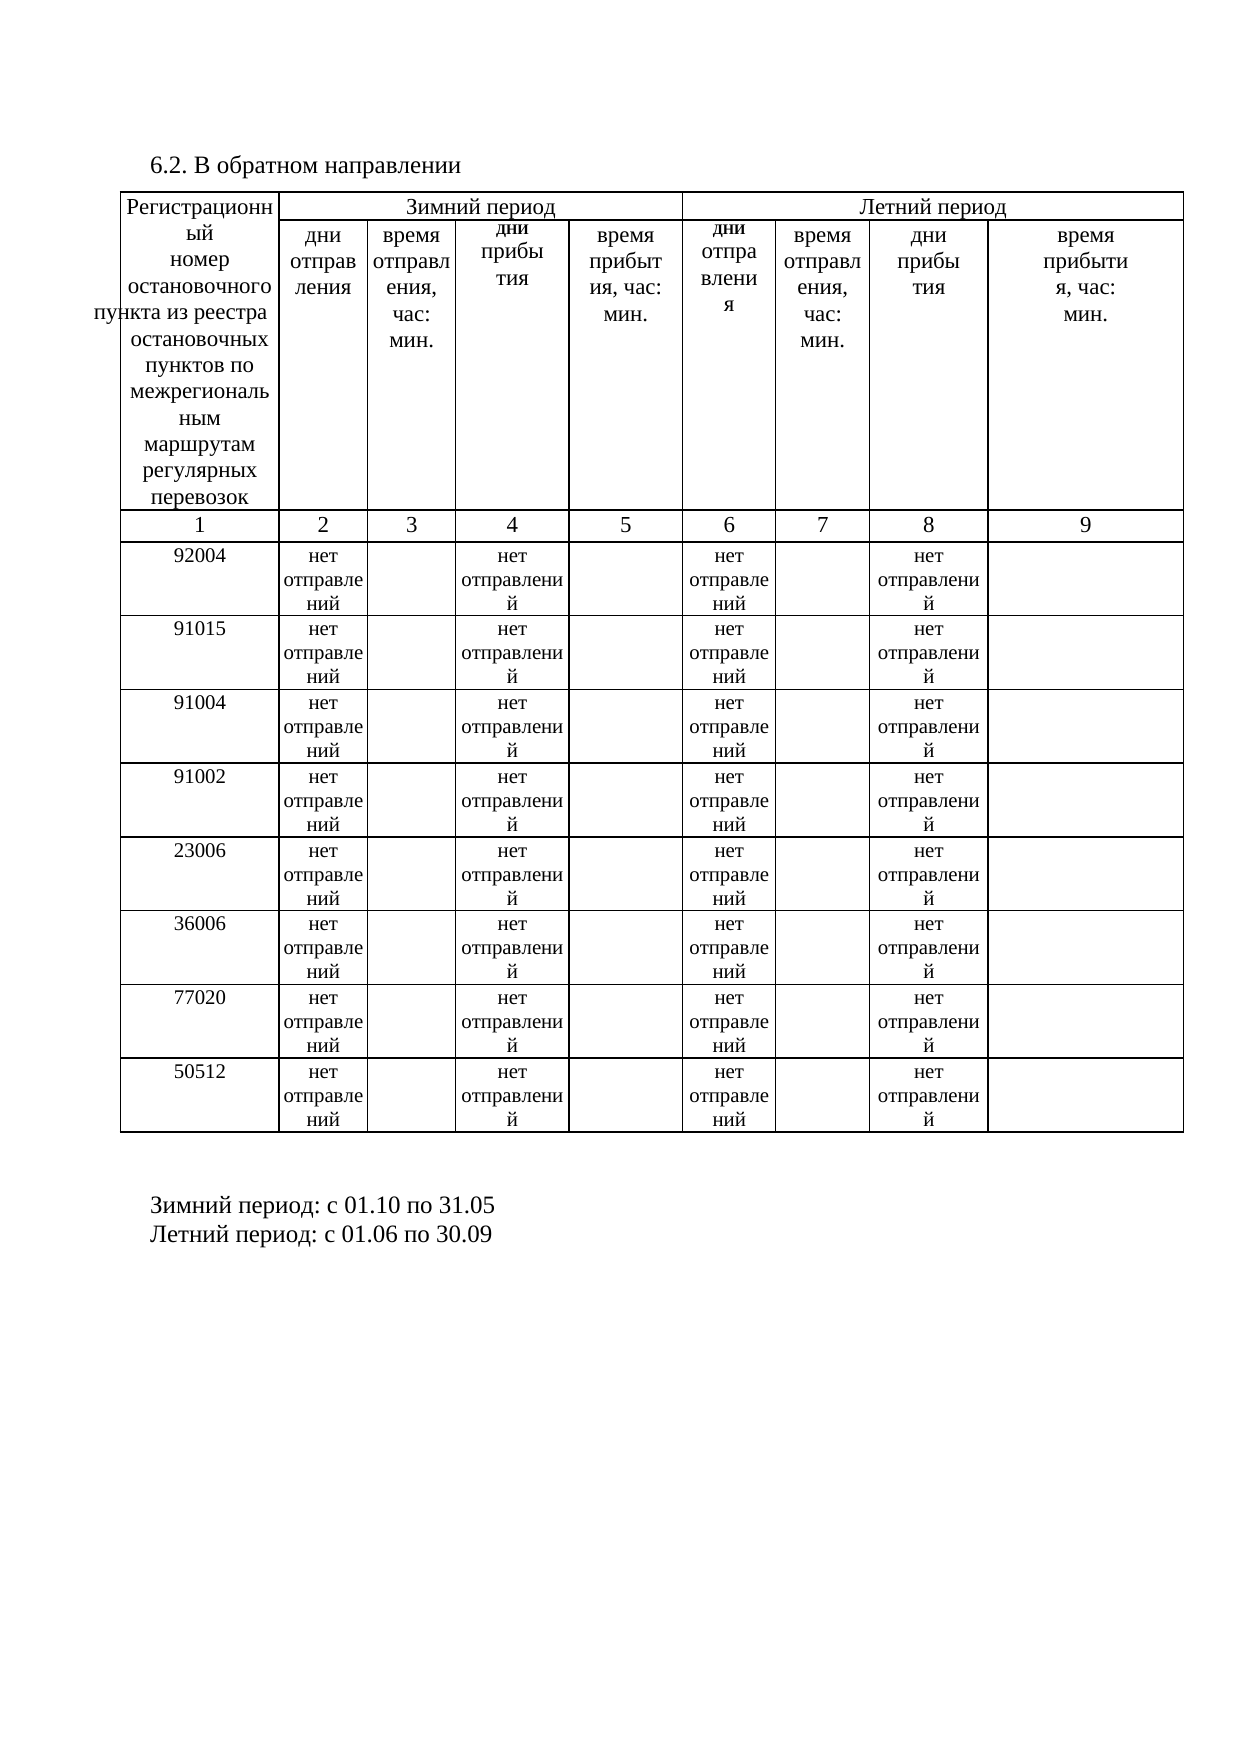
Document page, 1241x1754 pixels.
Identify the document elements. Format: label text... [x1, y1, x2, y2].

table_cell [776, 985, 869, 1057]
table_cell нет отправлений [870, 985, 987, 1057]
table_cell [570, 690, 682, 762]
table_cell ДНИ прибы тия [456, 221, 568, 509]
table_cell [776, 764, 869, 836]
table_cell нет отправлений [870, 1059, 987, 1131]
table_cell 91004 [121, 690, 278, 762]
table_cell нет отправлений [280, 985, 367, 1057]
table_cell [776, 838, 869, 910]
table_cell нет отправлений [683, 543, 775, 615]
table_cell нет отправлений [456, 1059, 568, 1131]
table_cell нет отправлений [683, 838, 775, 910]
table_cell нет отправлений [280, 616, 367, 688]
table_cell нет отправлений [683, 1059, 775, 1131]
table_cell [776, 616, 869, 688]
table_cell 9 [989, 511, 1183, 541]
table_cell нет отправлений [683, 616, 775, 688]
table_cell [989, 764, 1183, 836]
table_cell 8 [870, 511, 987, 541]
table_cell нет отправлений [683, 911, 775, 983]
table_cell [570, 838, 682, 910]
table_cell [989, 985, 1183, 1057]
table_cell [368, 543, 455, 615]
table_cell [989, 838, 1183, 910]
table_header Регистрационный номер остановочного пункта из реестра остановочных пунктов по межрегиональным маршрутам регулярных перевозок [121, 193, 278, 509]
table_cell дни отправ ления [280, 221, 367, 509]
table_cell нет отправлений [280, 1059, 367, 1131]
table_cell ДНИ отпра влени я [683, 221, 775, 509]
table_cell нет отправлений [456, 911, 568, 983]
table_cell [989, 911, 1183, 983]
table_cell нет отправлений [280, 838, 367, 910]
table_cell 92004 [121, 543, 278, 615]
table_cell нет отправлений [280, 911, 367, 983]
table_cell [776, 911, 869, 983]
table_cell нет отправлений [683, 690, 775, 762]
table_cell время отправл ения, час: мин. [368, 221, 455, 509]
table_cell нет отправлений [870, 911, 987, 983]
table_cell [570, 1059, 682, 1131]
text Зимний период: с 01.10 по 31.05 [150, 1190, 1090, 1219]
table_cell [368, 911, 455, 983]
table_cell 1 [121, 511, 278, 541]
table_cell нет отправлений [456, 543, 568, 615]
table_cell 4 [456, 511, 568, 541]
table_cell [989, 690, 1183, 762]
table_cell [368, 838, 455, 910]
table_cell [570, 764, 682, 836]
table_cell [570, 911, 682, 983]
table_cell 6 [683, 511, 775, 541]
table_header Зимний период [280, 193, 682, 219]
table_cell нет отправлений [456, 690, 568, 762]
table_cell 77020 [121, 985, 278, 1057]
table_cell нет отправлений [456, 616, 568, 688]
table_cell нет отправлений [456, 764, 568, 836]
table_cell [368, 764, 455, 836]
table_cell 5 [570, 511, 682, 541]
table_cell [570, 985, 682, 1057]
table_cell нет отправлений [280, 543, 367, 615]
table_cell нет отправлений [683, 764, 775, 836]
table_cell [368, 616, 455, 688]
table_cell 23006 [121, 838, 278, 910]
table_cell [776, 690, 869, 762]
table_cell [368, 690, 455, 762]
table_cell нет отправлений [456, 985, 568, 1057]
table_cell [570, 543, 682, 615]
table_cell [776, 543, 869, 615]
table_cell нет отправлений [870, 690, 987, 762]
table_cell время прибыт ия, час: мин. [570, 221, 682, 509]
table_cell 50512 [121, 1059, 278, 1131]
table_cell нет отправлений [870, 616, 987, 688]
table_cell [570, 616, 682, 688]
table_cell нет отправлений [870, 764, 987, 836]
table_header Летний период [683, 193, 1183, 219]
table_cell время отправл ения, час: мин. [776, 221, 869, 509]
table_cell 3 [368, 511, 455, 541]
table_cell [368, 985, 455, 1057]
table_cell нет отправлений [280, 764, 367, 836]
table_cell нет отправлений [683, 985, 775, 1057]
table_cell нет отправлений [870, 838, 987, 910]
text 6.2. В обратном направлении [150, 150, 1090, 179]
table_cell 2 [280, 511, 367, 541]
table_cell 91002 [121, 764, 278, 836]
table_cell [989, 616, 1183, 688]
table_cell [989, 543, 1183, 615]
table_cell время прибыти я, час: мин. [989, 221, 1183, 509]
table_cell нет отправлений [456, 838, 568, 910]
table_cell нет отправлений [870, 543, 987, 615]
table_cell [776, 1059, 869, 1131]
table_cell нет отправлений [280, 690, 367, 762]
text Летний период: с 01.06 по 30.09 [150, 1219, 1090, 1247]
table_cell 7 [776, 511, 869, 541]
table_cell 91015 [121, 616, 278, 688]
table_cell [989, 1059, 1183, 1131]
table_cell дни прибы тия [870, 221, 987, 509]
table_cell [368, 1059, 455, 1131]
table_cell 36006 [121, 911, 278, 983]
